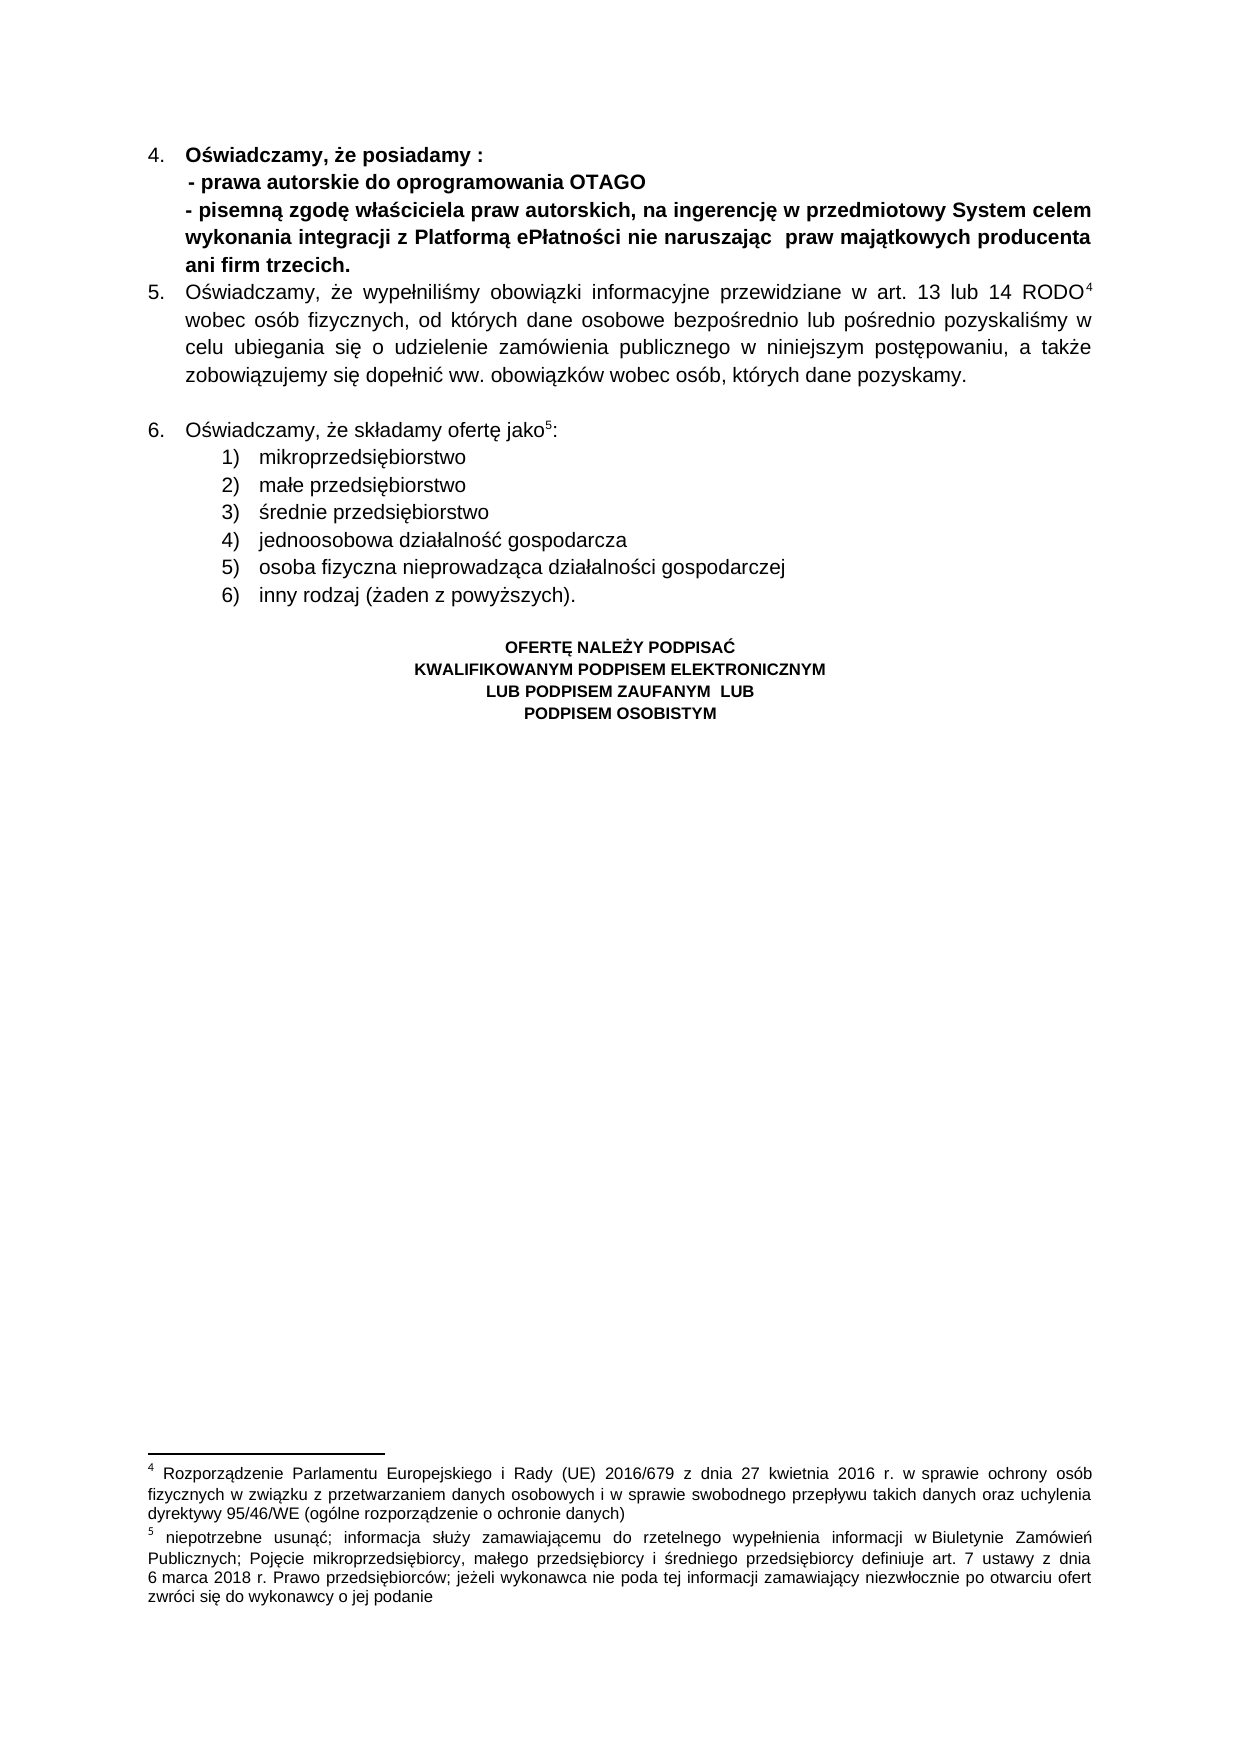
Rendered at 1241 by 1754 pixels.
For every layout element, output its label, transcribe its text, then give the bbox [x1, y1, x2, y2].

list Oświadczamy, że wypełniliśmy obowiązki informacyjne przewidziane w art. 13 lub 14 RODO wobec osób fizycznych, od których dane osobowe bezpośrednio lub pośrednio pozyskaliśmy w celu ubiegania się o udzielenie zamówienia publicznego w niniejszym postępowaniu, a także zobowiązujemy się dopełnić ww. obowiązków wobec osób, których dane pozyskamy. [148, 280, 1092, 387]
text OFERTĘ NALEŻY PODPISAĆ [148, 638, 1092, 657]
list Oświadczamy, że składamy ofertę jako: [148, 418, 1092, 442]
list jednoosobowa działalność gospodarcza [221, 528, 1092, 552]
list mikroprzedsiębiorstwo [221, 445, 1092, 469]
list osoba fizyczna nieprowadząca działalności gospodarczej [221, 555, 1092, 579]
list małe przedsiębiorstwo [221, 473, 1092, 497]
list inny rodzaj (żaden z powyższych). [221, 583, 1092, 607]
text - prawa autorskie do oprogramowania OTAGO [148, 170, 1092, 194]
list średnie przedsiębiorstwo [221, 500, 1092, 524]
text LUB PODPISEM ZAUFANYM LUB [148, 682, 1092, 701]
text KWALIFIKOWANYM PODPISEM ELEKTRONICZNYM [148, 660, 1092, 679]
list Oświadczamy, że posiadamy : [148, 143, 1092, 167]
text - pisemną zgodę właściciela praw autorskich, na ingerencję w przedmiotowy System celem wykonania integracji z Platformą ePłatności nie naruszając praw majątkowych producenta ani firm trzecich. [185, 198, 1092, 277]
text PODPISEM OSOBISTYM [148, 704, 1092, 723]
